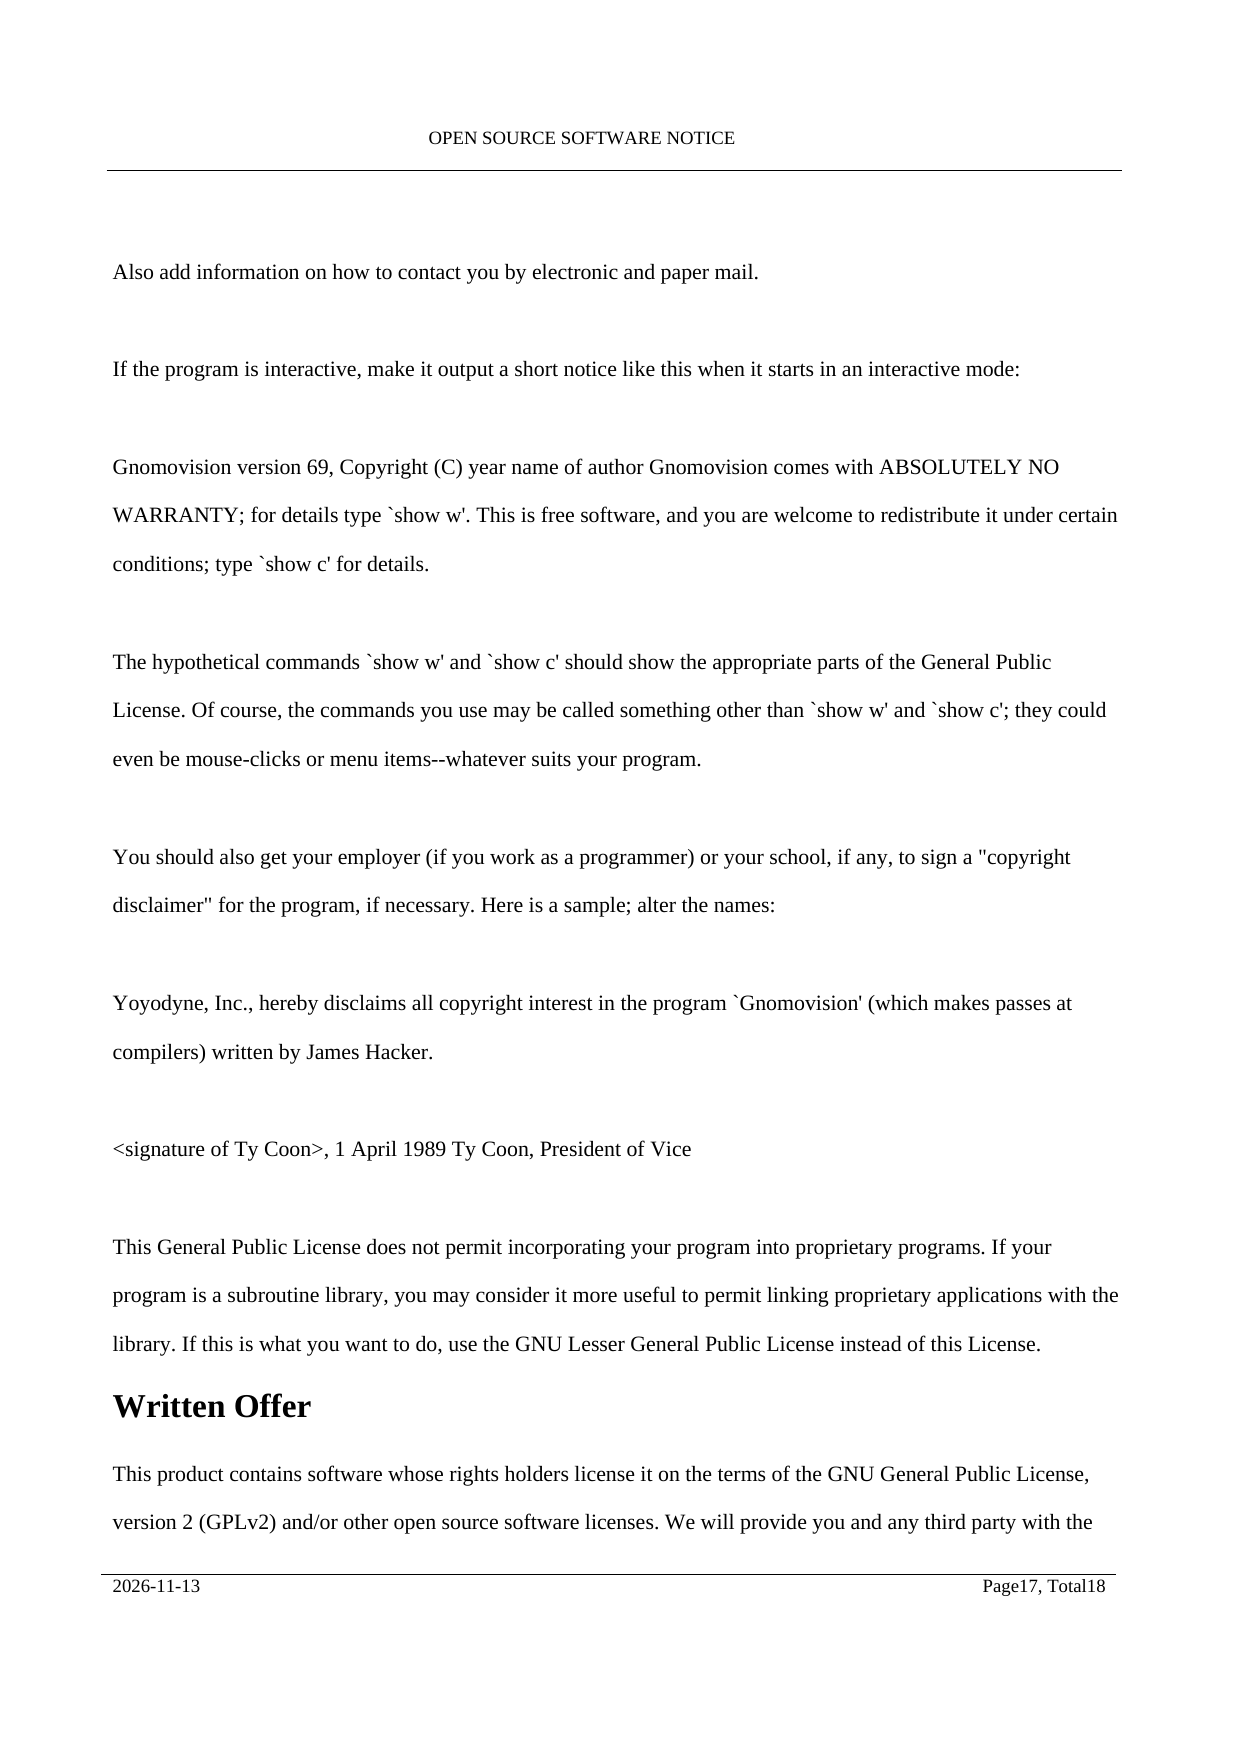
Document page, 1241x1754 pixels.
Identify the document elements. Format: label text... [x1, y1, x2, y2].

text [112, 1457, 1128, 1538]
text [112, 206, 1128, 1360]
text Written Offer [112, 1373, 1128, 1438]
